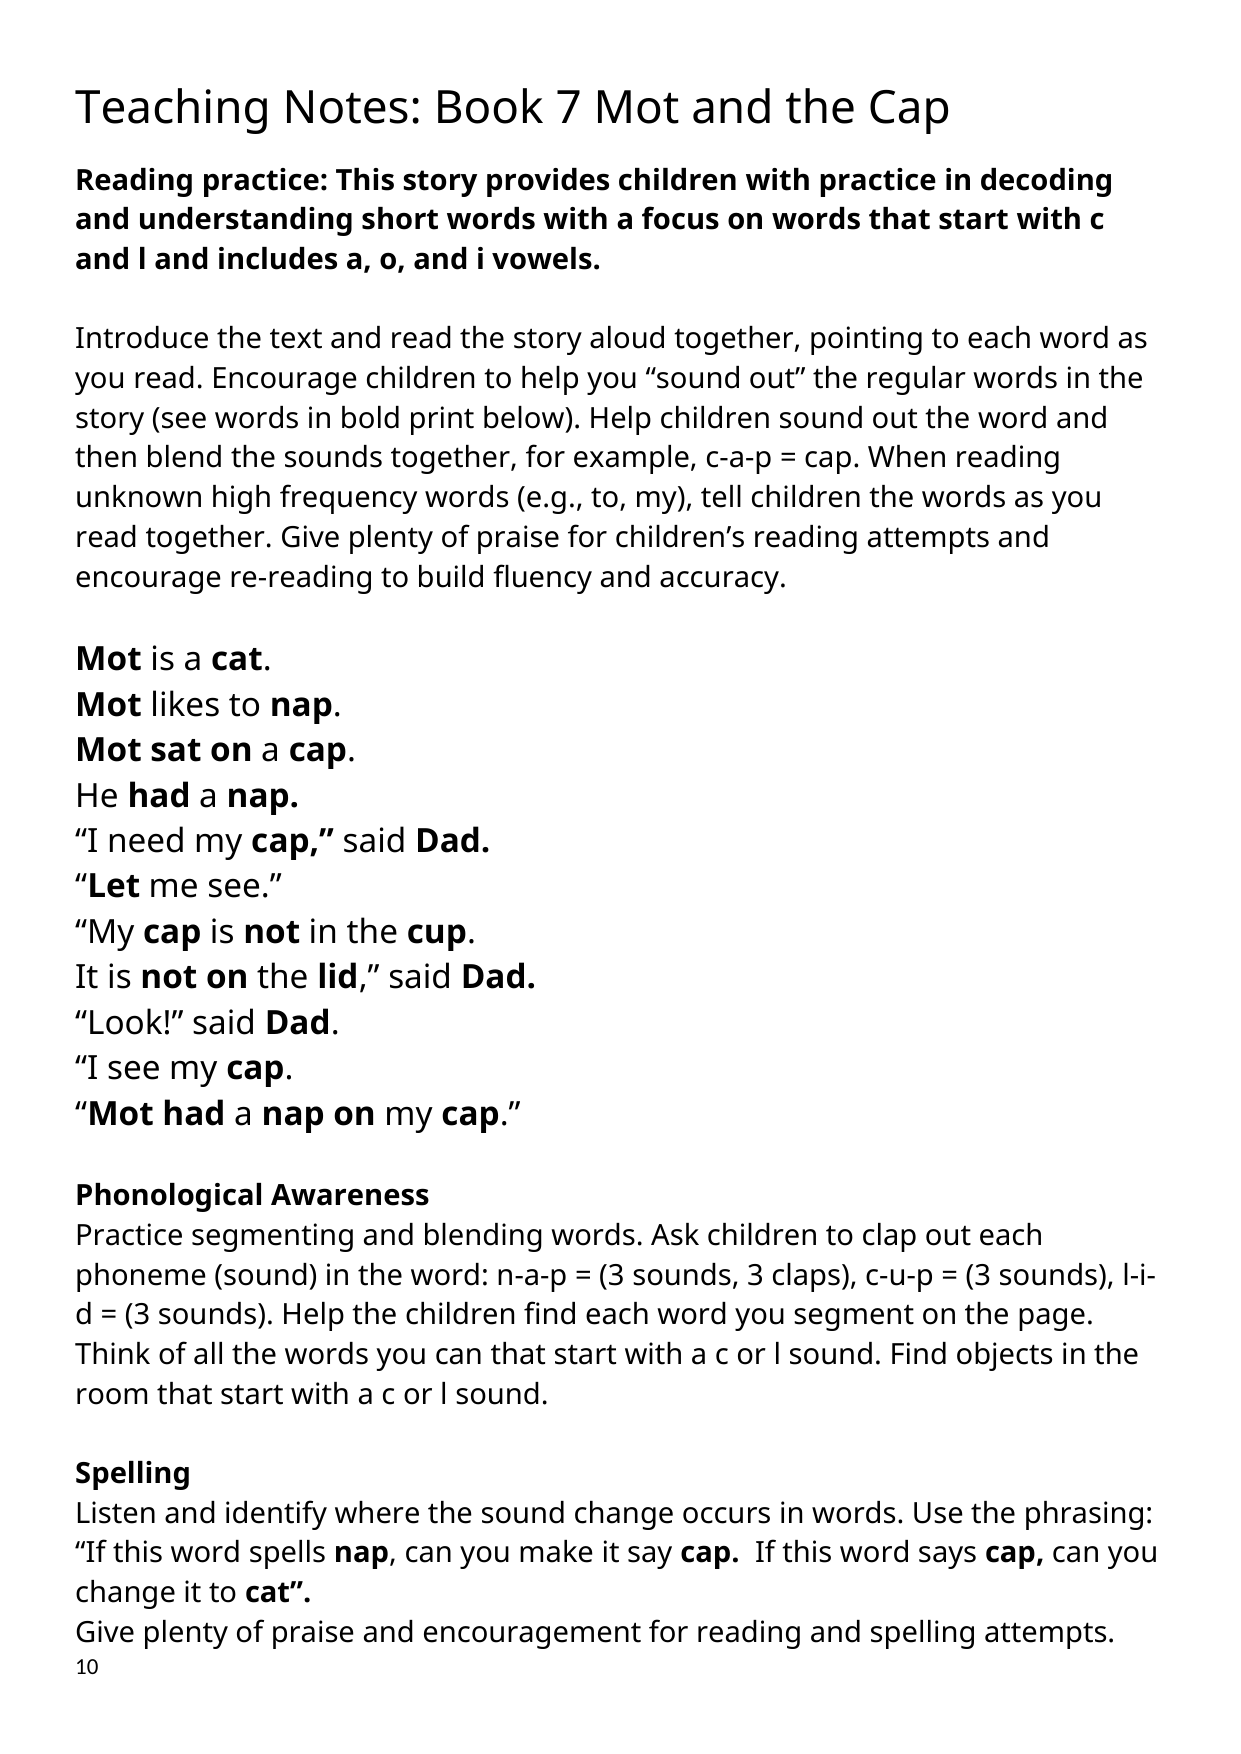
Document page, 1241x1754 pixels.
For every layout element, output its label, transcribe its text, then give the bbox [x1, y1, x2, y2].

text It is not on the lid,” said Dad. [75, 953, 1165, 998]
text “I see my cap. [75, 1044, 1165, 1089]
text Reading practice: This story provides children with practice in decoding and understanding short words with a focus on words that start with c and l and includes a, o, and i vowels. [75, 159, 1165, 278]
text “Look!” said Dad. [75, 998, 1165, 1044]
text “I need my cap,” said Dad. [75, 817, 1165, 862]
text Practice segmenting and blending words. Ask children to clap out each phoneme (sound) in the word: n-a-p = (3 sounds, 3 claps), c-u-p = (3 sounds), l-i-d = (3 sounds). Help the children find each word you segment on the page. [75, 1214, 1165, 1333]
text Mot is a cat. [75, 635, 1165, 681]
text Phonological Awareness [75, 1174, 1165, 1214]
text He had a nap. [75, 771, 1165, 817]
text “Mot had a nap on my cap.” [75, 1089, 1165, 1135]
text Mot sat on a cap. [75, 726, 1165, 771]
text Teaching Notes: Book 7 Mot and the Cap [75, 75, 1165, 137]
text Spelling [75, 1452, 1165, 1492]
text Mot likes to nap. [75, 681, 1165, 726]
text Introduce the text and read the story aloud together, pointing to each word as you read. Encourage children to help you “sound out” the regular words in the story (see words in bold print below). Help children sound out the word and then blend the sounds together, for example, c-a-p = cap. When reading unknown high frequency words (e.g., to, my), tell children the words as you read together. Give plenty of praise for children’s reading attempts and encourage re-reading to build fluency and accuracy. [75, 318, 1165, 596]
text Listen and identify where the sound change occurs in words. Use the phrasing: “If this word spells nap, can you make it say cap. If this word says cap, can you change it to cat”. [75, 1492, 1165, 1611]
text Think of all the words you can that start with a c or l sound. Find objects in the room that start with a c or l sound. [75, 1333, 1165, 1413]
text Give plenty of praise and encouragement for reading and spelling attempts. [75, 1611, 1165, 1651]
text “Let me see.” “My cap is not in the cup. [75, 862, 1165, 953]
